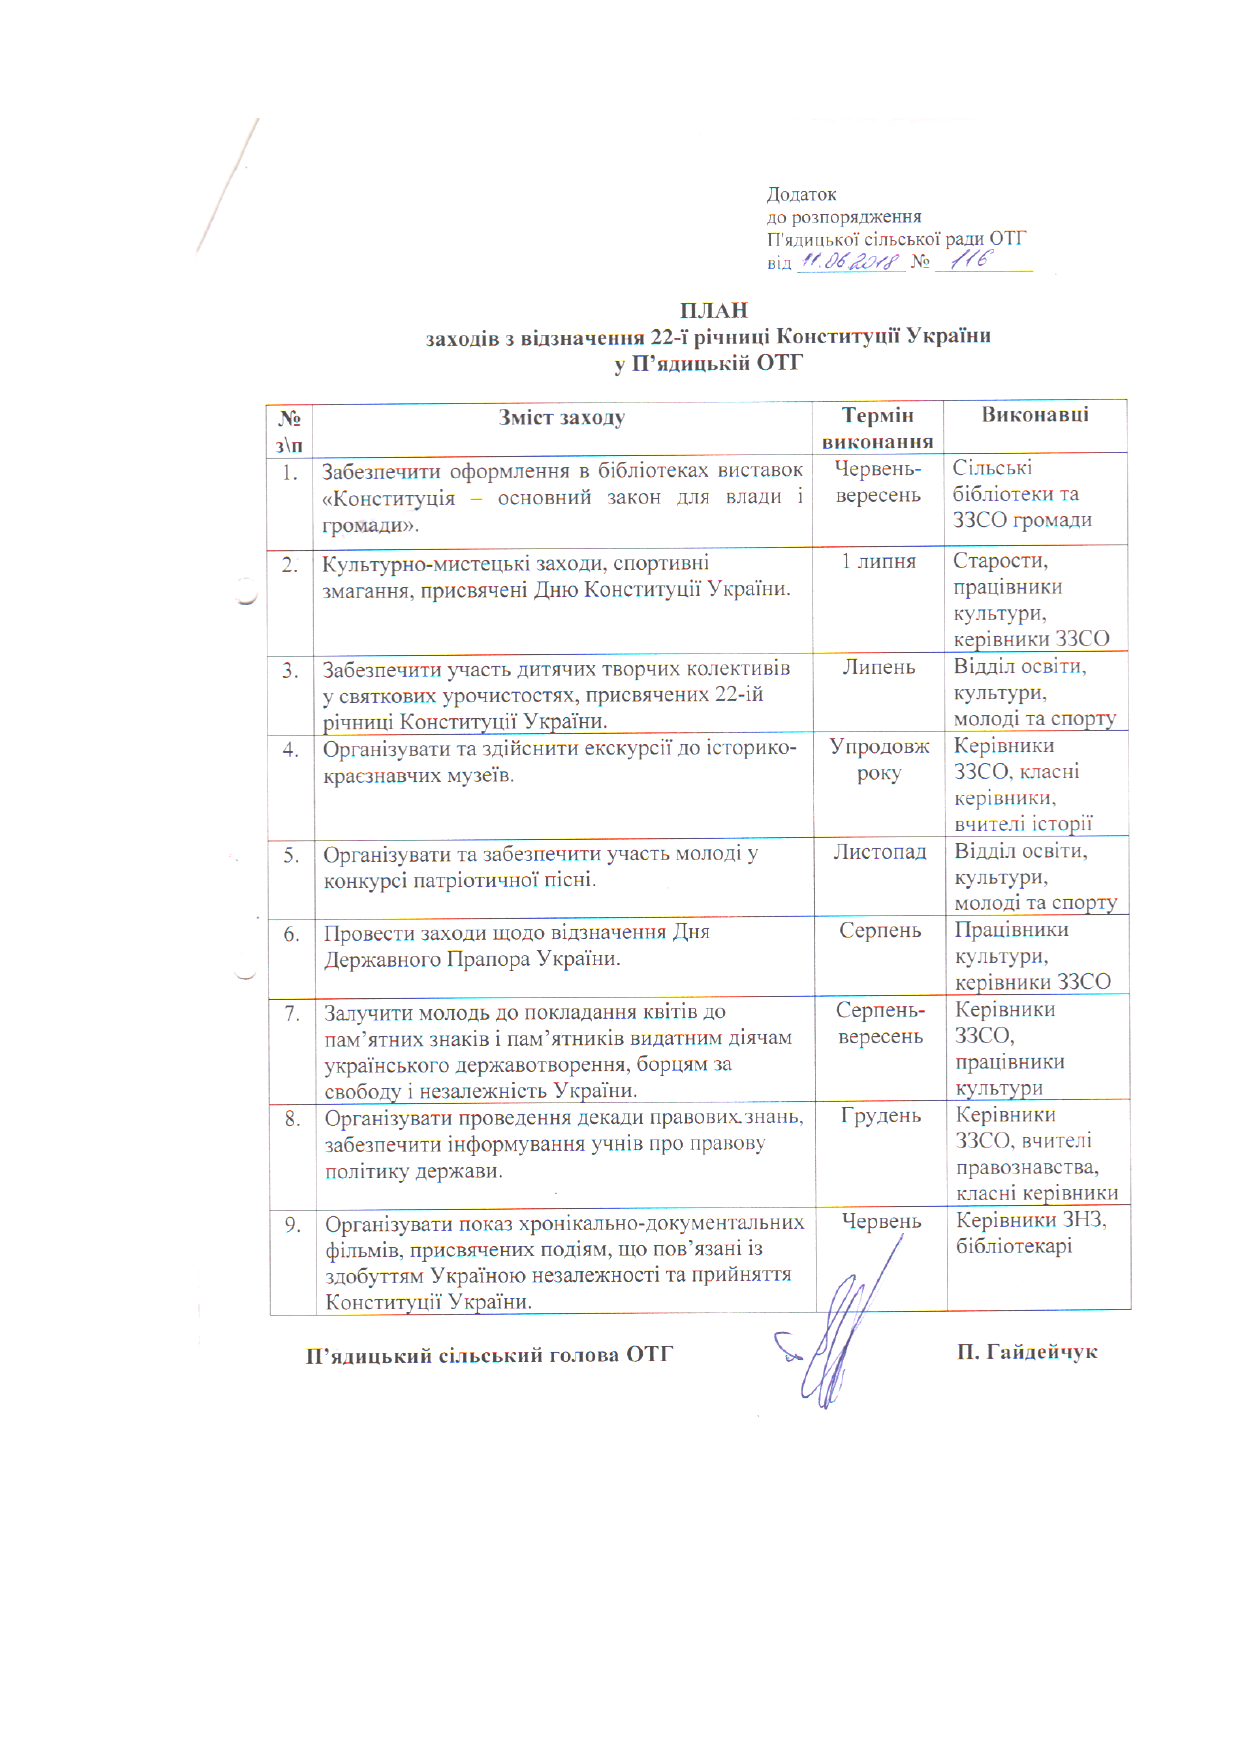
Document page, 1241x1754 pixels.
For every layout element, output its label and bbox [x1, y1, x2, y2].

picture [177, 118, 1151, 1458]
